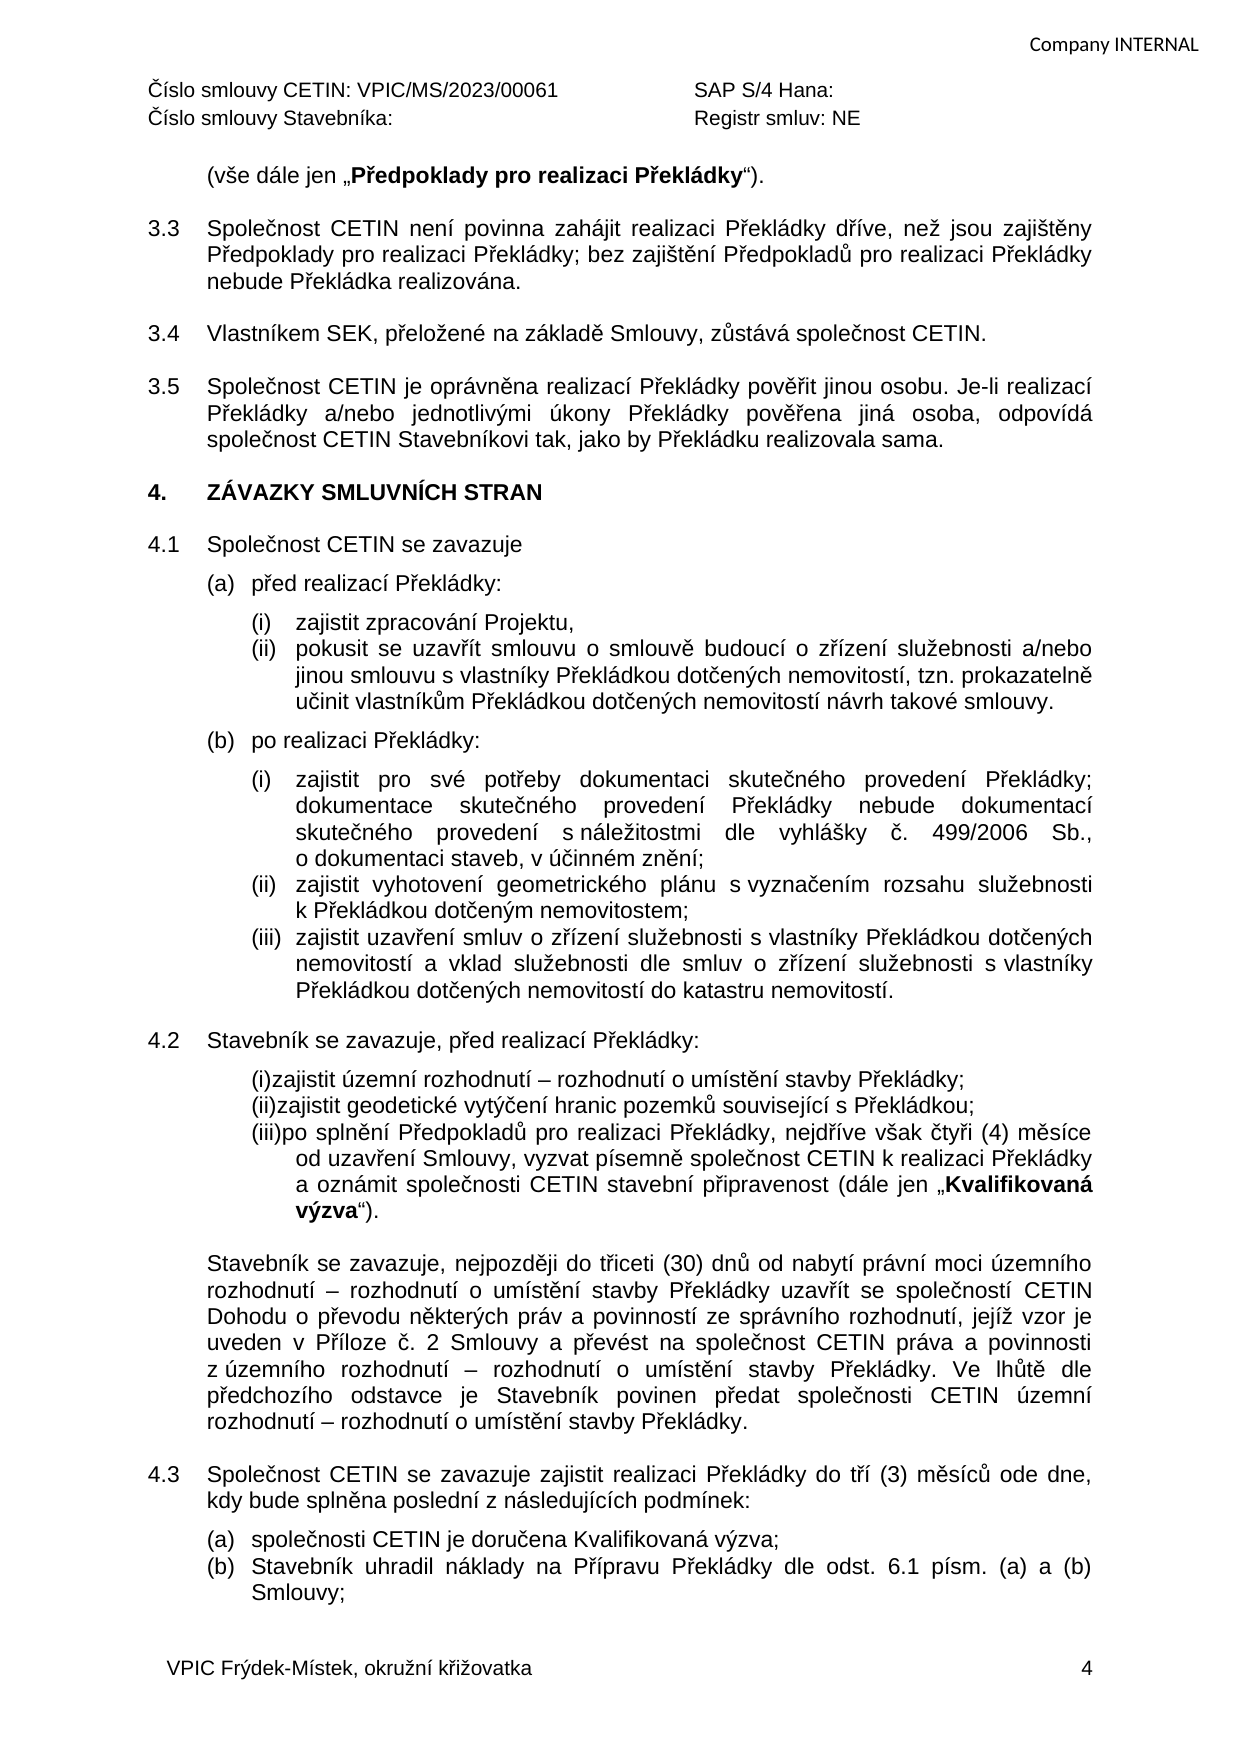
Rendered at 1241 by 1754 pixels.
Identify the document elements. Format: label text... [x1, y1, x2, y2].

list ZÁVAZKY SMLUVNÍCH STRAN [148, 478, 1093, 505]
list po realizaci Překládky: [207, 727, 1093, 753]
list zajistit pro své potřeby dokumentaci skutečného provedení Překládky; dokumentace skutečného provedení Překládky nebude dokumentací skutečného provedení s náležitostmi dle vyhlášky č. 499/2006 Sb., o dokumentaci staveb, v účinném znění; [251, 766, 1093, 871]
list Vlastníkem SEK, přeložené na základě Smlouvy, zůstává společnost CETIN. [148, 320, 1093, 347]
list pokusit se uzavřít smlouvu o smlouvě budoucí o zřízení služebnosti a/nebo jinou smlouvu s vlastníky Překládkou dotčených nemovitostí, tzn. prokazatelně učinit vlastníkům Překládkou dotčených nemovitostí návrh takové smlouvy. [251, 635, 1093, 714]
list zajistit vyhotovení geometrického plánu s vyznačením rozsahu služebnosti k Překládkou dotčeným nemovitostem; [251, 871, 1093, 924]
list zajistit uzavření smluv o zřízení služebnosti s vlastníky Překládkou dotčených nemovitostí a vklad služebnosti dle smluv o zřízení služebnosti s vlastníky Překládkou dotčených nemovitostí do katastru nemovitostí. [251, 924, 1093, 1003]
list Společnost CETIN je oprávněna realizací Překládky pověřit jinou osobu. Je-li realizací Překládky a/nebo jednotlivými úkony Překládky pověřena jiná osoba, odpovídá společnost CETIN Stavebníkovi tak, jako by Překládku realizovala sama. [148, 373, 1093, 452]
list Společnost CETIN není povinna zahájit realizaci Překládky dříve, než jsou zajištěny Předpoklady pro realizaci Překládky; bez zajištění Předpokladů pro realizaci Překládky nebude Překládka realizována. [148, 215, 1093, 294]
list před realizací Překládky: [207, 570, 1093, 596]
list zajistit zpracování Projektu, [251, 609, 1093, 635]
list zajistit územní rozhodnutí – rozhodnutí o umístění stavby Překládky; [251, 1066, 1093, 1092]
list Stavebník se zavazuje, před realizací Překládky: [148, 1027, 1093, 1053]
list společnosti CETIN je doručena Kvalifikovaná výzva; [207, 1526, 1093, 1553]
list Společnost CETIN se zavazuje zajistit realizaci Překládky do tří (3) měsíců ode dne, kdy bude splněna poslední z následujících podmínek: [148, 1461, 1093, 1514]
text (vše dále jen „Předpoklady pro realizaci Překládky“). [207, 162, 1093, 189]
list Společnost CETIN se zavazuje [148, 531, 1093, 558]
list zajistit geodetické vytýčení hranic pozemků související s Překládkou; [251, 1092, 1093, 1118]
text Stavebník se zavazuje, nejpozději do třiceti (30) dnů od nabytí právní moci územního rozhodnutí – rozhodnutí o umístění stavby Překládky uzavřít se společností CETIN Dohodu o převodu některých práv a povinností ze správního rozhodnutí, jejíž vzor je uveden v Příloze č. 2 Smlouvy a převést na společnost CETIN práva a povinnosti z územního rozhodnutí – rozhodnutí o umístění stavby Překládky. Ve lhůtě dle předchozího odstavce je Stavebník povinen předat společnosti CETIN územní rozhodnutí – rozhodnutí o umístění stavby Překládky. [207, 1250, 1093, 1435]
list po splnění Předpokladů pro realizaci Překládky, nejdříve však čtyři (4) měsíce od uzavření Smlouvy, vyzvat písemně společnost CETIN k realizaci Překládky a oznámit společnosti CETIN stavební připravenost (dále jen „Kvalifikovaná výzva“). [251, 1118, 1093, 1224]
list Stavebník uhradil náklady na Přípravu Překládky dle odst. 6.1 písm. (a) a (b) Smlouvy; [207, 1553, 1093, 1605]
